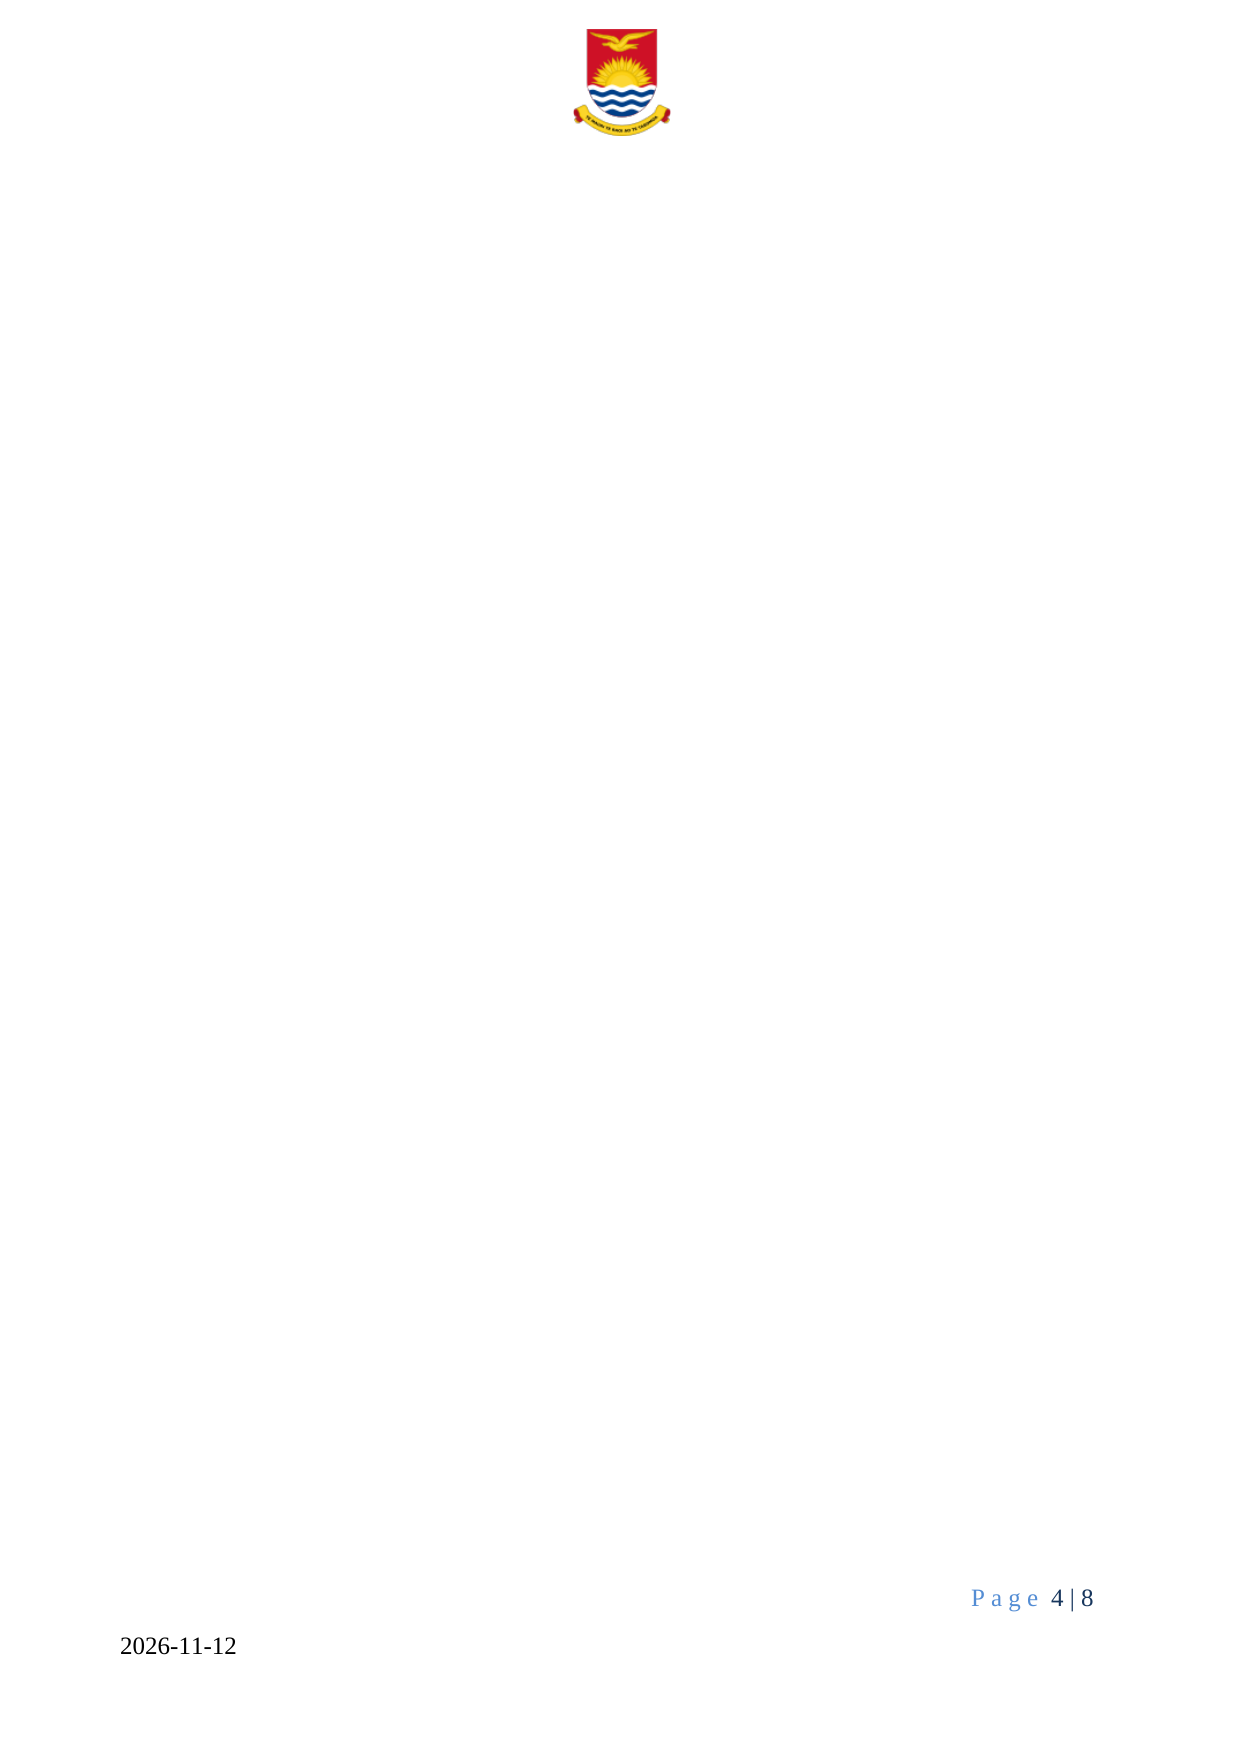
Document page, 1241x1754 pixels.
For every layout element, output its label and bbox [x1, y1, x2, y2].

picture [573, 29, 671, 136]
